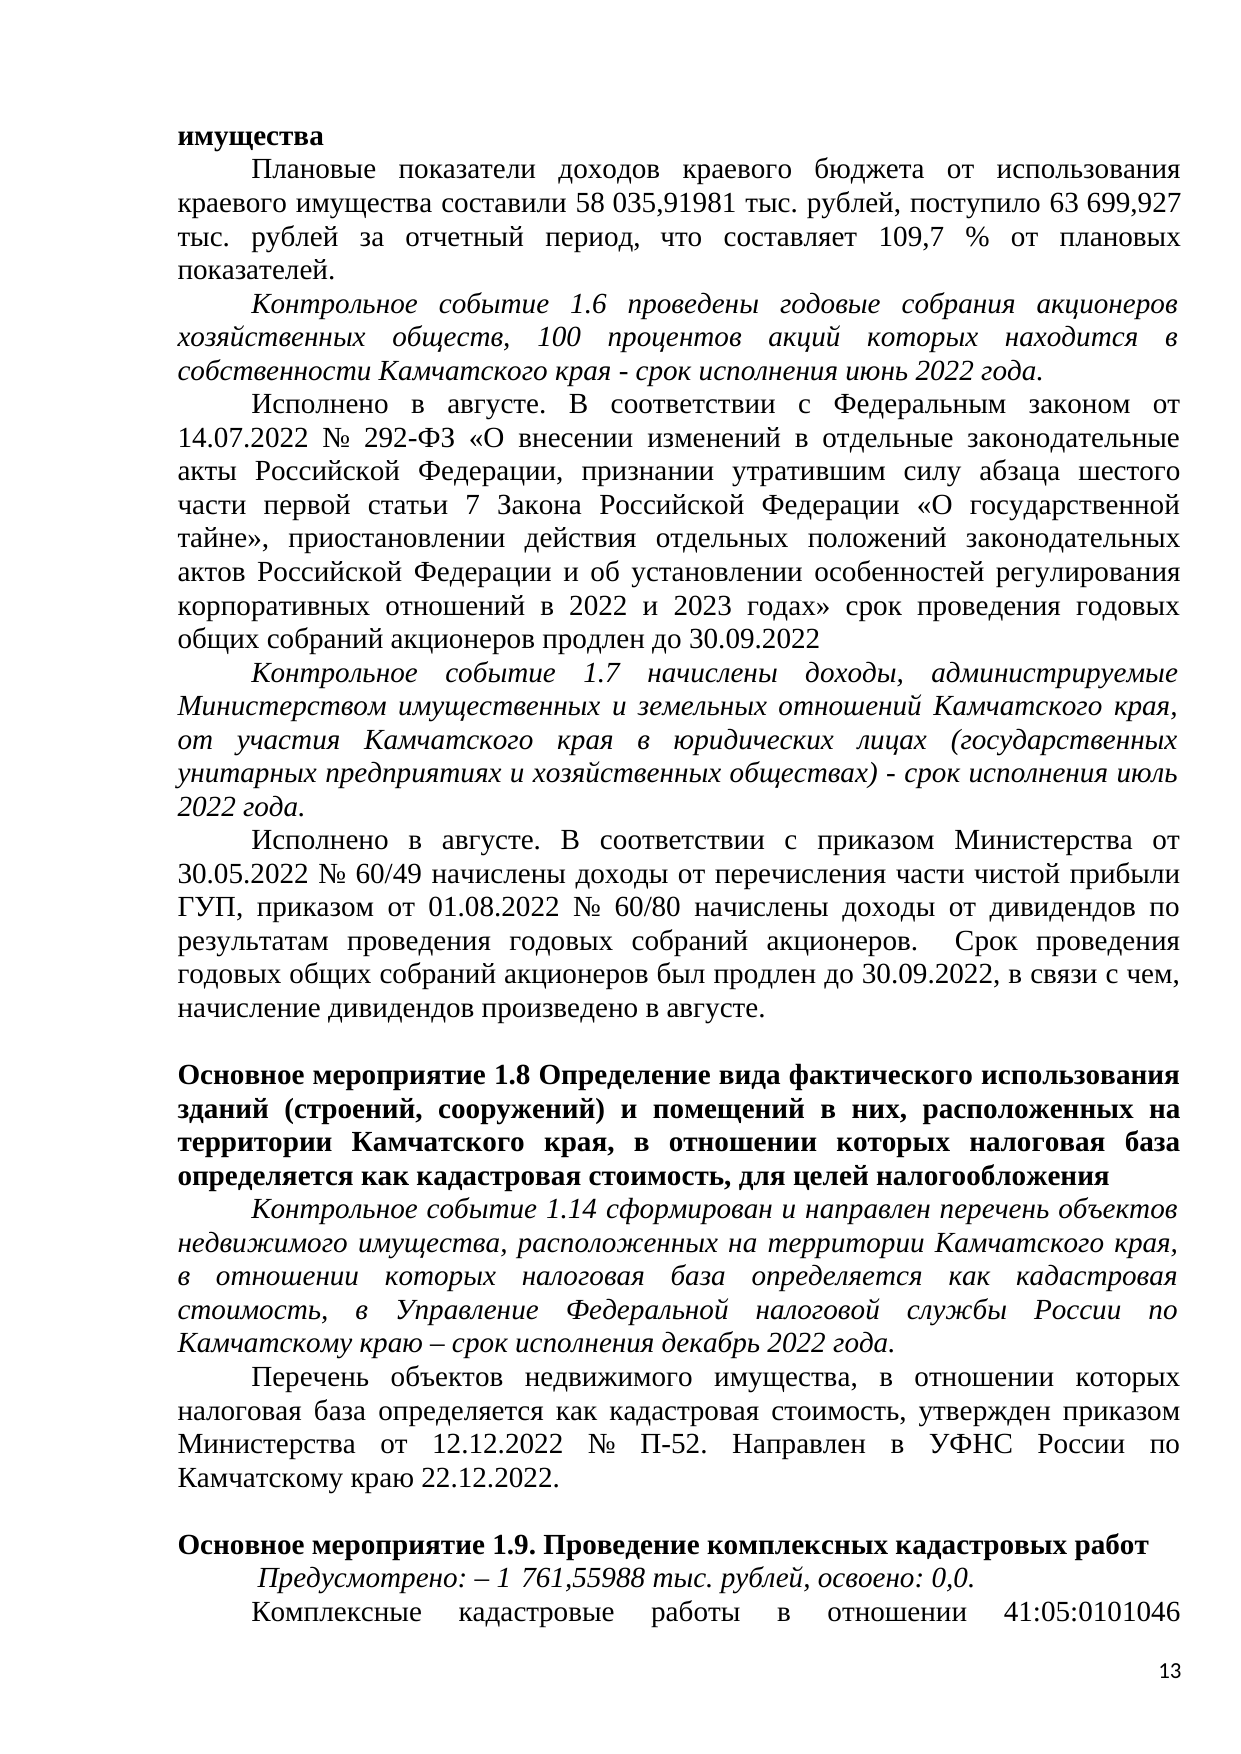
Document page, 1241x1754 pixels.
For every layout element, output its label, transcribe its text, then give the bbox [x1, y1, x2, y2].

text Предусмотрено: – 1 761,55988 тыс. рублей, освоено: 0,0. [177, 1560, 1181, 1594]
text Основное мероприятие 1.8 Определение вида фактического использования зданий (строений, сооружений) и помещений в них, расположенных на территории Камчатского края, в отношении которых налоговая база определяется как кадастровая стоимость, для целей налогообложения [177, 1057, 1181, 1191]
text Исполнено в августе. В соответствии с Федеральным законом от 14.07.2022 № 292-ФЗ «О внесении изменений в отдельные законодательные акты Российской Федерации, признании утратившим силу абзаца шестого части первой статьи 7 Закона Российской Федерации «О государственной тайне», приостановлении действия отдельных положений законодательных актов Российской Федерации и об установлении особенностей регулирования корпоративных отношений в 2022 и 2023 годах» срок проведения годовых общих собраний акционеров продлен до 30.09.2022 [177, 386, 1181, 655]
text Основное мероприятие 1.9. Проведение комплексных кадастровых работ [177, 1527, 1181, 1560]
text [177, 1594, 1181, 1627]
text Контрольное событие 1.7 начислены доходы, администрируемые Министерством имущественных и земельных отношений Камчатского края, от участия Камчатского края в юридических лицах (государственных унитарных предприятиях и хозяйственных обществах) - срок исполнения июль 2022 года. [177, 655, 1181, 822]
text Исполнено в августе. В соответствии с приказом Министерства от 30.05.2022 № 60/49 начислены доходы от перечисления части чистой прибыли ГУП, приказом от 01.08.2022 № 60/80 начислены доходы от дивидендов по результатам проведения годовых собраний акционеров. Срок проведения годовых общих собраний акционеров был продлен до 30.09.2022, в связи с чем, начисление дивидендов произведено в августе. [177, 822, 1181, 1024]
text Контрольное событие 1.6 проведены годовые собрания акционеров хозяйственных обществ, 100 процентов акций которых находится в собственности Камчатского края - срок исполнения июнь 2022 года. [177, 286, 1181, 386]
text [177, 118, 1181, 152]
text Перечень объектов недвижимого имущества, в отношении которых налоговая база определяется как кадастровая стоимость, утвержден приказом Министерства от 12.12.2022 № П-52. Направлен в УФНС России по Камчатскому краю 22.12.2022. [177, 1359, 1181, 1493]
text Контрольное событие 1.14 сформирован и направлен перечень объектов недвижимого имущества, расположенных на территории Камчатского края, в отношении которых налоговая база определяется как кадастровая стоимость, в Управление Федеральной налоговой службы России по Камчатскому краю – срок исполнения декабрь 2022 года. [177, 1191, 1181, 1359]
text Плановые показатели доходов краевого бюджета от использования краевого имущества составили 58 035,91981 тыс. рублей, поступило 63 699,927 тыс. рублей за отчетный период, что составляет 109,7 % от плановых показателей. [177, 152, 1181, 286]
